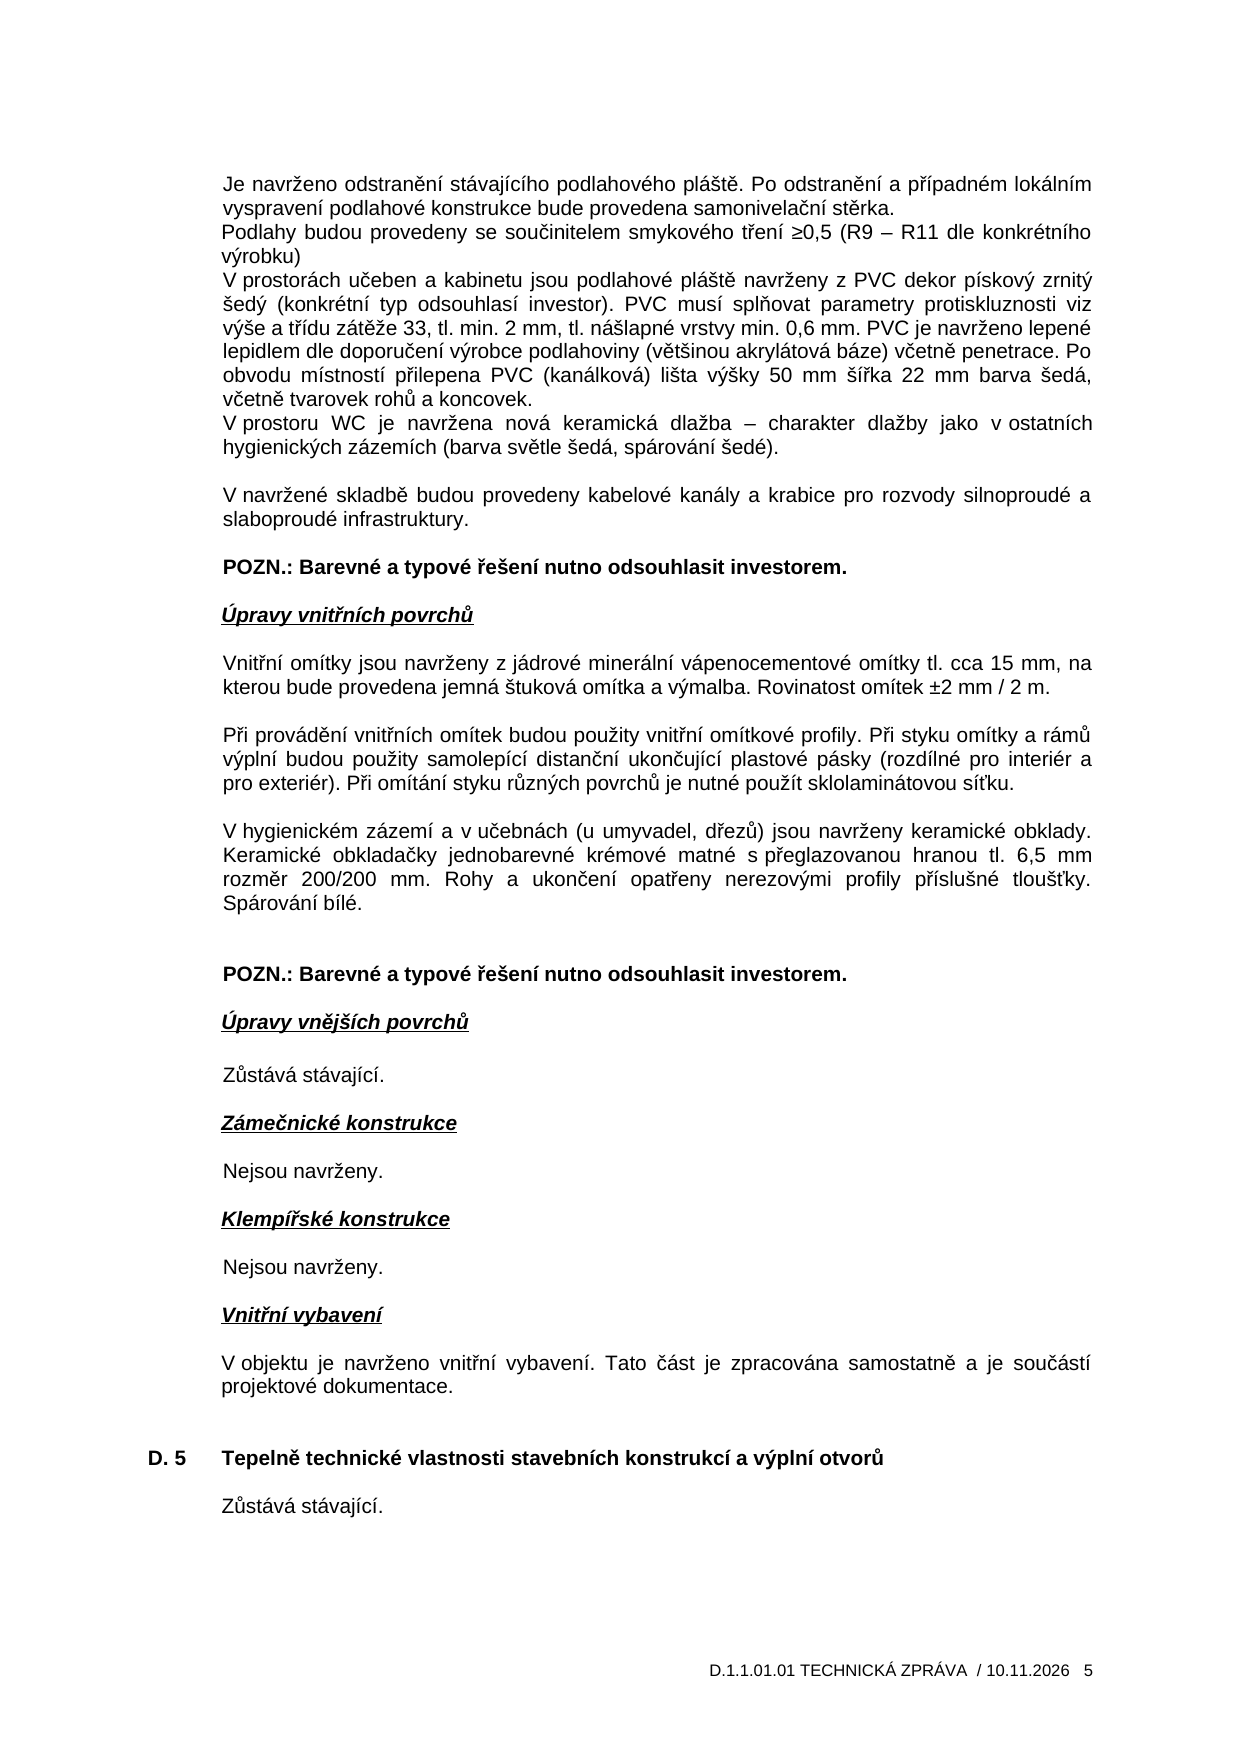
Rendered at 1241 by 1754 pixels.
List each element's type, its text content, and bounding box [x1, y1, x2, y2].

text Při provádění vnitřních omítek budou použity vnitřní omítkové profily. Při styku omítky a rámů výplní budou použity samolepící distanční ukončující plastové pásky (rozdílné pro interiér a pro exteriér). Při omítání styku různých povrchů je nutné použít sklolaminátovou síťku. [223, 723, 1093, 794]
text V objektu je navrženo vnitřní vybavení. Tato část je zpracována samostatně a je součástí projektové dokumentace. [221, 1350, 1093, 1398]
text V navržené skladbě budou provedeny kabelové kanály a krabice pro rozvody silnoproudé a slaboproudé infrastruktury. [223, 483, 1093, 531]
text Zůstává stávající. [223, 1063, 1093, 1087]
text Nejsou navrženy. [223, 1254, 1093, 1278]
text Vnitřní vybavení [221, 1302, 1093, 1326]
text V prostoru WC je navržena nová keramická dlažba – charakter dlažby jako v ostatních hygienických zázemích (barva světle šedá, spárování šedé). [223, 411, 1093, 459]
text Nejsou navrženy. [223, 1159, 1093, 1183]
text Podlahy budou provedeny se součinitelem smykového tření ≥0,5 (R9 – R11 dle konkrétního výrobku) [221, 219, 1093, 267]
text Je navrženo odstranění stávajícího podlahového pláště. Po odstranění a případném lokálním vyspravení podlahové konstrukce bude provedena samonivelační stěrka. [223, 172, 1093, 219]
text POZN.: Barevné a typové řešení nutno odsouhlasit investorem. [223, 962, 1093, 986]
subtitle D. 5 Tepelně technické vlastnosti stavebních konstrukcí a výplní otvorů [148, 1446, 1093, 1470]
text Úpravy vnitřních povrchů [221, 603, 1093, 627]
text Zámečnické konstrukce [221, 1111, 1093, 1135]
text Zůstává stávající. [221, 1494, 1093, 1518]
text Vnitřní omítky jsou navrženy z jádrové minerální vápenocementové omítky tl. cca 15 mm, na kterou bude provedena jemná štuková omítka a výmalba. Rovinatost omítek ±2 mm / 2 m. [223, 651, 1093, 699]
text V hygienickém zázemí a v učebnách (u umyvadel, dřezů) jsou navrženy keramické obklady. Keramické obkladačky jednobarevné krémové matné s přeglazovanou hranou tl. 6,5 mm rozměr 200/200 mm. Rohy a ukončení opatřeny nerezovými profily příslušné tloušťky. Spárování bílé. [223, 818, 1093, 914]
text POZN.: Barevné a typové řešení nutno odsouhlasit investorem. [223, 555, 1093, 579]
text Klempířské konstrukce [221, 1207, 1093, 1231]
text Úpravy vnějších povrchů [221, 1010, 1093, 1034]
text V prostorách učeben a kabinetu jsou podlahové pláště navrženy z PVC dekor pískový zrnitý šedý (konkrétní typ odsouhlasí investor). PVC musí splňovat parametry protiskluznosti viz výše a třídu zátěže 33, tl. min. 2 mm, tl. nášlapné vrstvy min. 0,6 mm. PVC je navrženo lepené lepidlem dle doporučení výrobce podlahoviny (většinou akrylátová báze) včetně penetrace. Po obvodu místností přilepena PVC (kanálková) lišta výšky 50 mm šířka 22 mm barva šedá, včetně tvarovek rohů a koncovek. [223, 267, 1093, 411]
